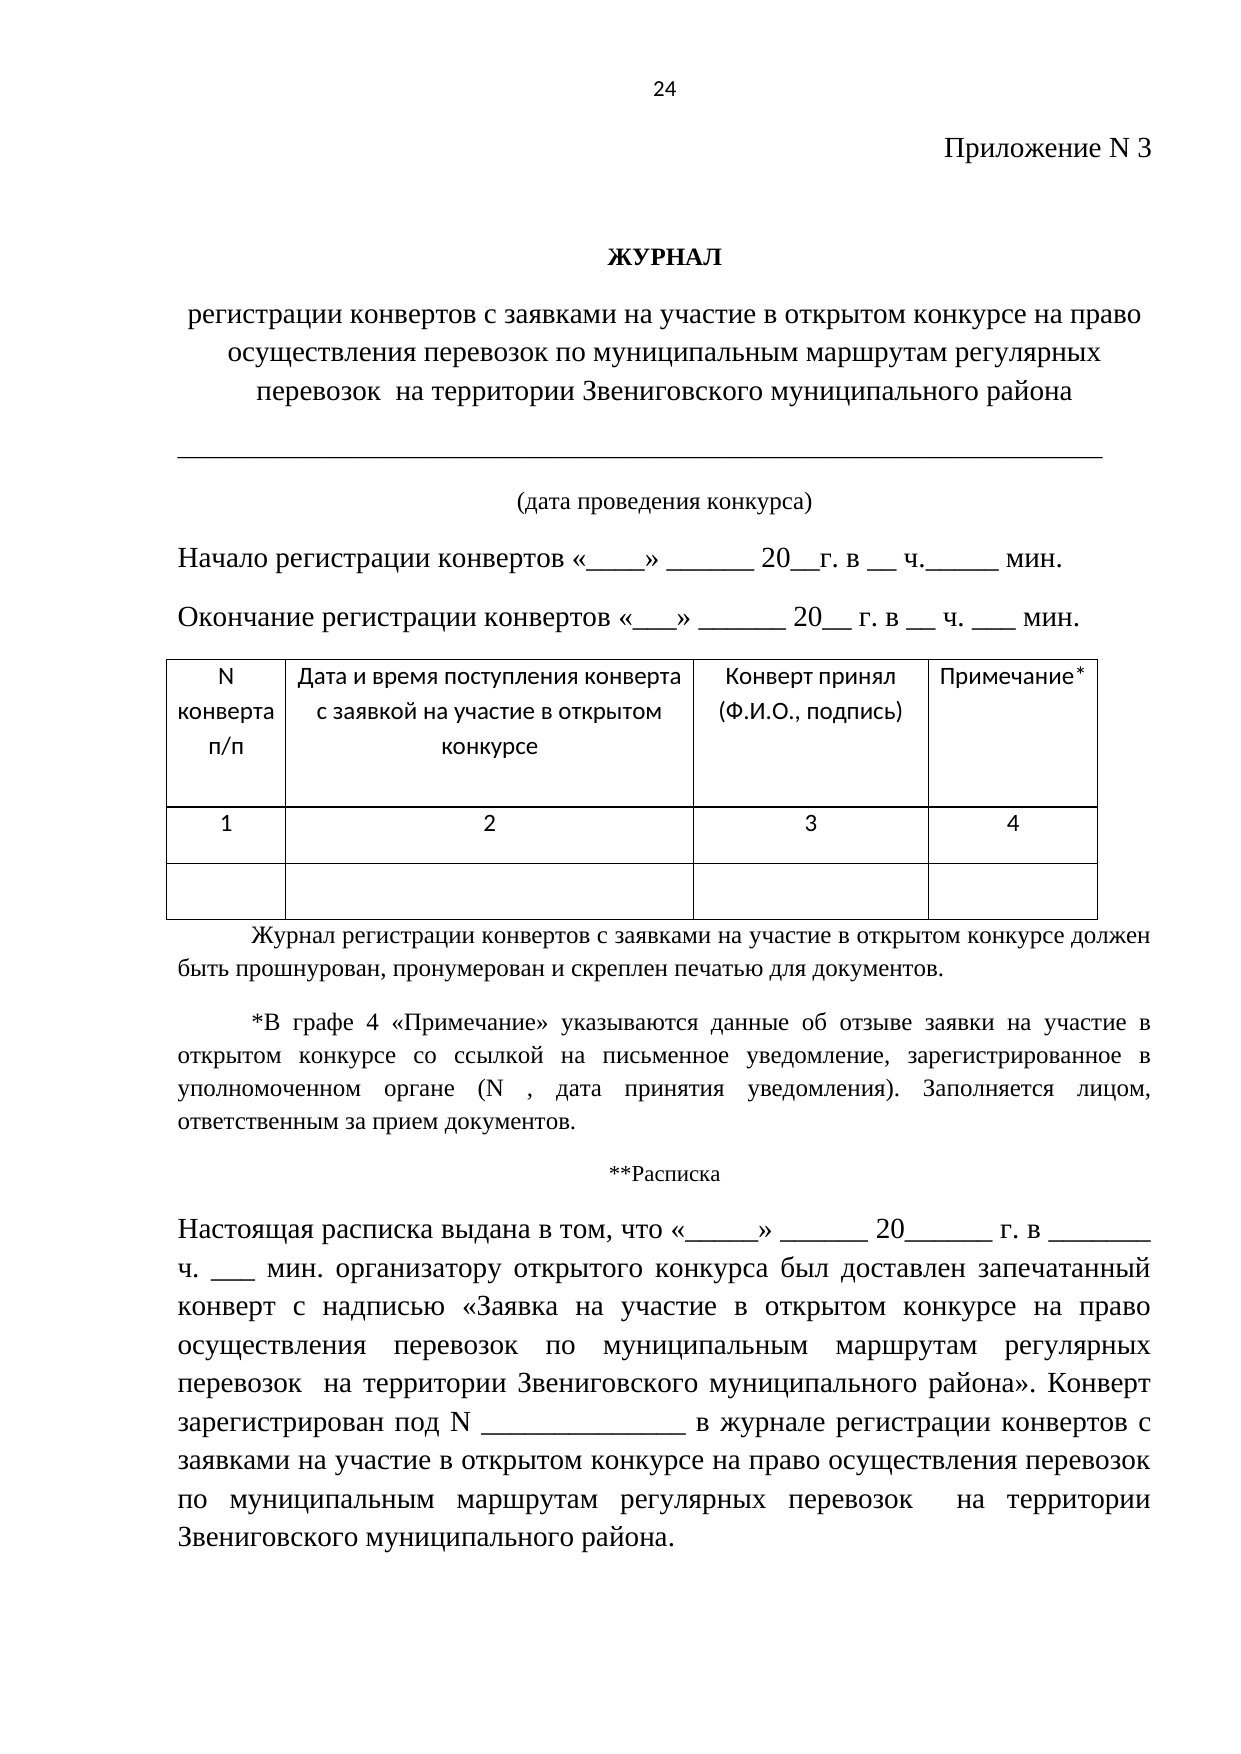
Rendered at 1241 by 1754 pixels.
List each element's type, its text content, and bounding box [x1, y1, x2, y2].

text регистрации конвертов с заявками на участие в открытом конкурсе на право осуществления перевозок по муниципальным маршрутам регулярных перевозок на территории Звениговского муниципального района [177, 296, 1152, 407]
text __________________________________________________________________________ [177, 432, 1152, 461]
text Начало регистрации конвертов «____» ______ 20__г. в __ ч._____ мин. [177, 540, 1152, 574]
table_cell [167, 864, 285, 919]
table_cell 4 [929, 808, 1097, 863]
text Журнал регистрации конвертов с заявками на участие в открытом конкурсе должен быть прошнурован, пронумерован и скреплен печатью для документов. [177, 920, 1152, 982]
table_cell [286, 864, 693, 919]
text Настоящая расписка выдана в том, что «_____» ______ 20______ г. в _______ ч. ___ мин. организатору открытого конкурса был доставлен запечатанный конверт с надписью «Заявка на участие в открытом конкурсе на право осуществления перевозок по муниципальным маршрутам регулярных перевозок на территории Звениговского муниципального района». Конверт зарегистрирован под N ______________ в журнале регистрации конвертов с заявками на участие в открытом конкурсе на право осуществления перевозок по муниципальным маршрутам регулярных перевозок на территории Звениговского муниципального района. [177, 1211, 1152, 1553]
table_cell [929, 864, 1097, 919]
table_header Дата и время поступления конверта с заявкой на участие в открытом конкурсе [286, 660, 693, 806]
table_cell 3 [694, 808, 928, 863]
text Окончание регистрации конвертов «___» ______ 20__ г. в __ ч. ___ мин. [177, 599, 1152, 633]
table_cell 1 [167, 808, 285, 863]
text *В графе 4 «Примечание» указываются данные об отзыве заявки на участие в открытом конкурсе со ссылкой на письменное уведомление, зарегистрированное в уполномоченном органе (N , дата принятия уведомления). Заполняется лицом, ответственным за прием документов. [177, 1007, 1152, 1135]
text ЖУРНАЛ [177, 242, 1152, 271]
table_header Конверт принял (Ф.И.О., подпись) [694, 660, 928, 806]
text (дата проведения конкурса) [177, 486, 1152, 515]
table_header Примечание* [929, 660, 1097, 806]
text Приложение N 3 [177, 130, 1152, 163]
text **Расписка [177, 1160, 1152, 1187]
table_cell [694, 864, 928, 919]
table_header N конверта п/п [167, 660, 285, 806]
table_cell 2 [286, 808, 693, 863]
